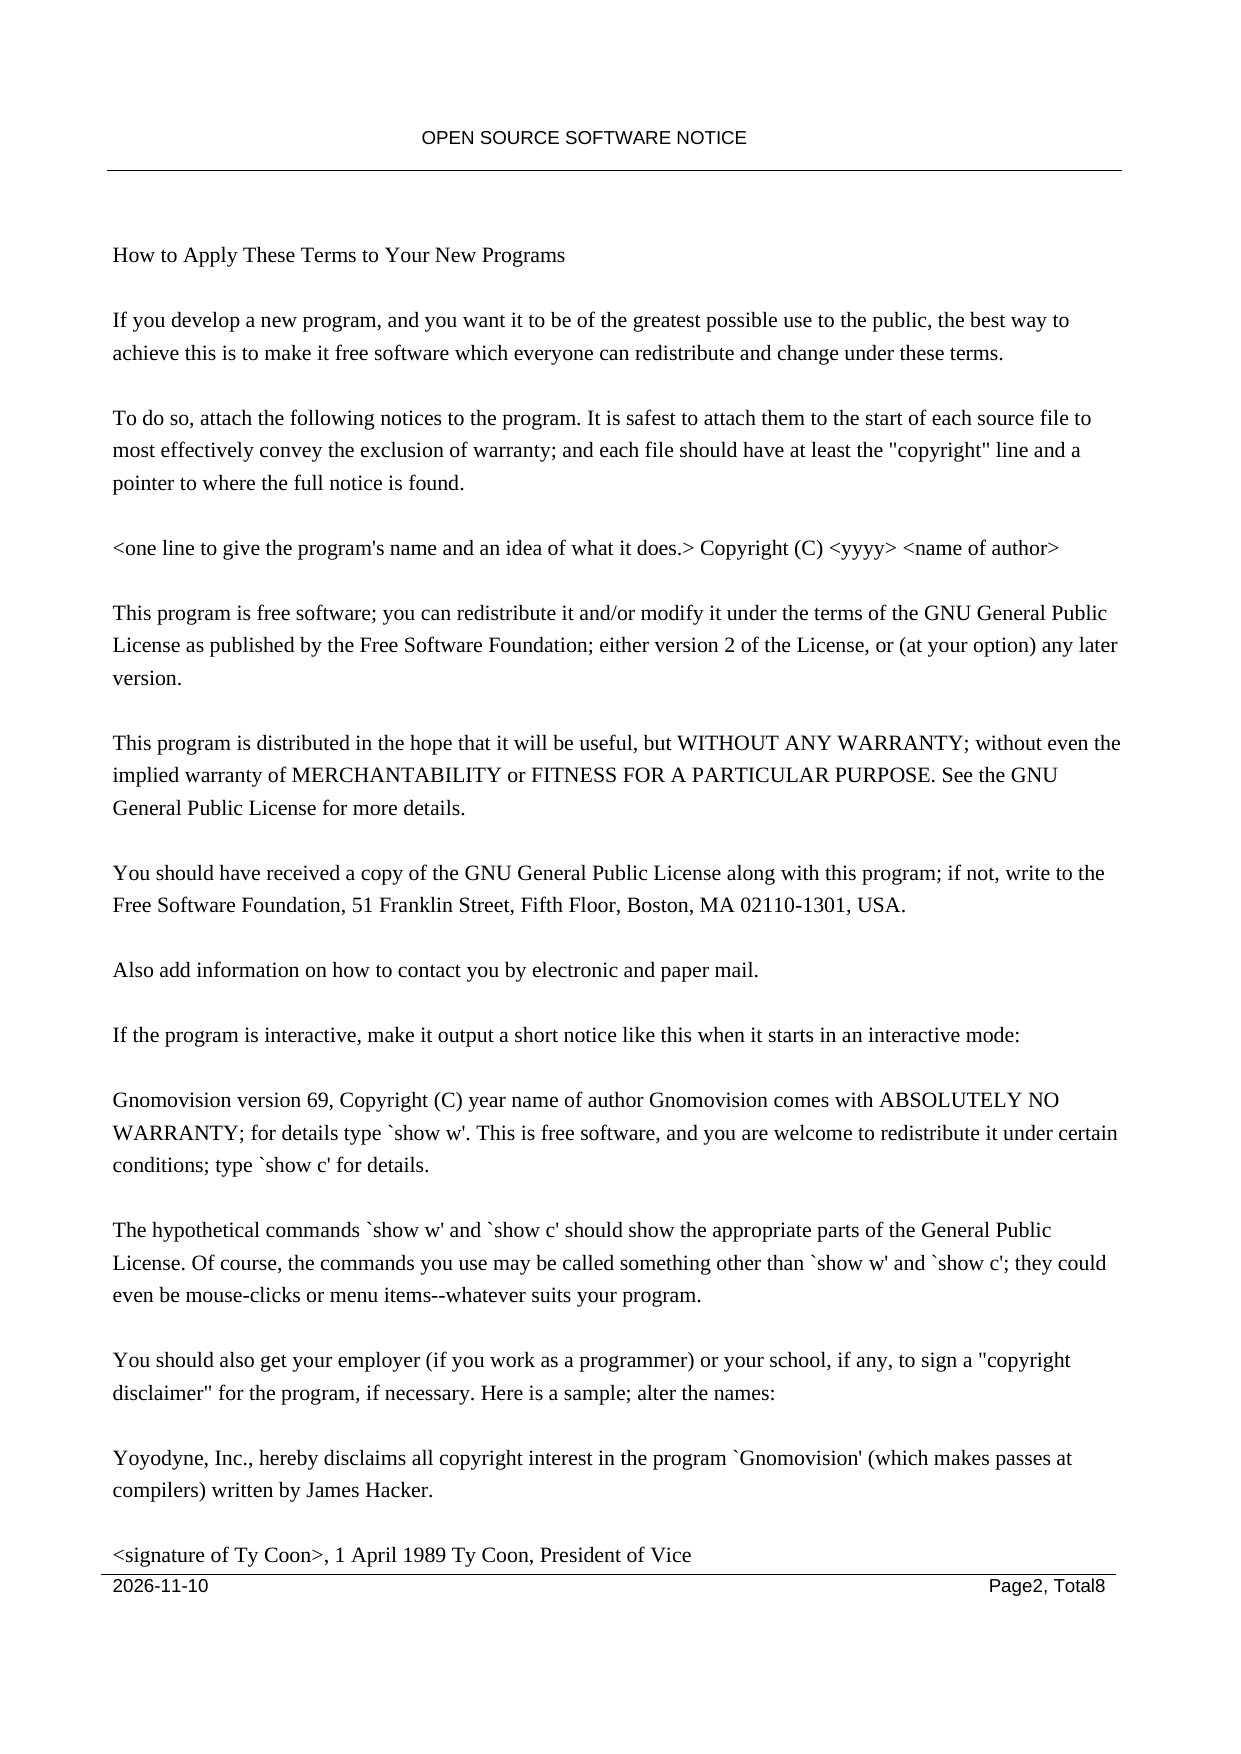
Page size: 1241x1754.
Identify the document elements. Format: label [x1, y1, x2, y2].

text [112, 206, 1128, 1571]
